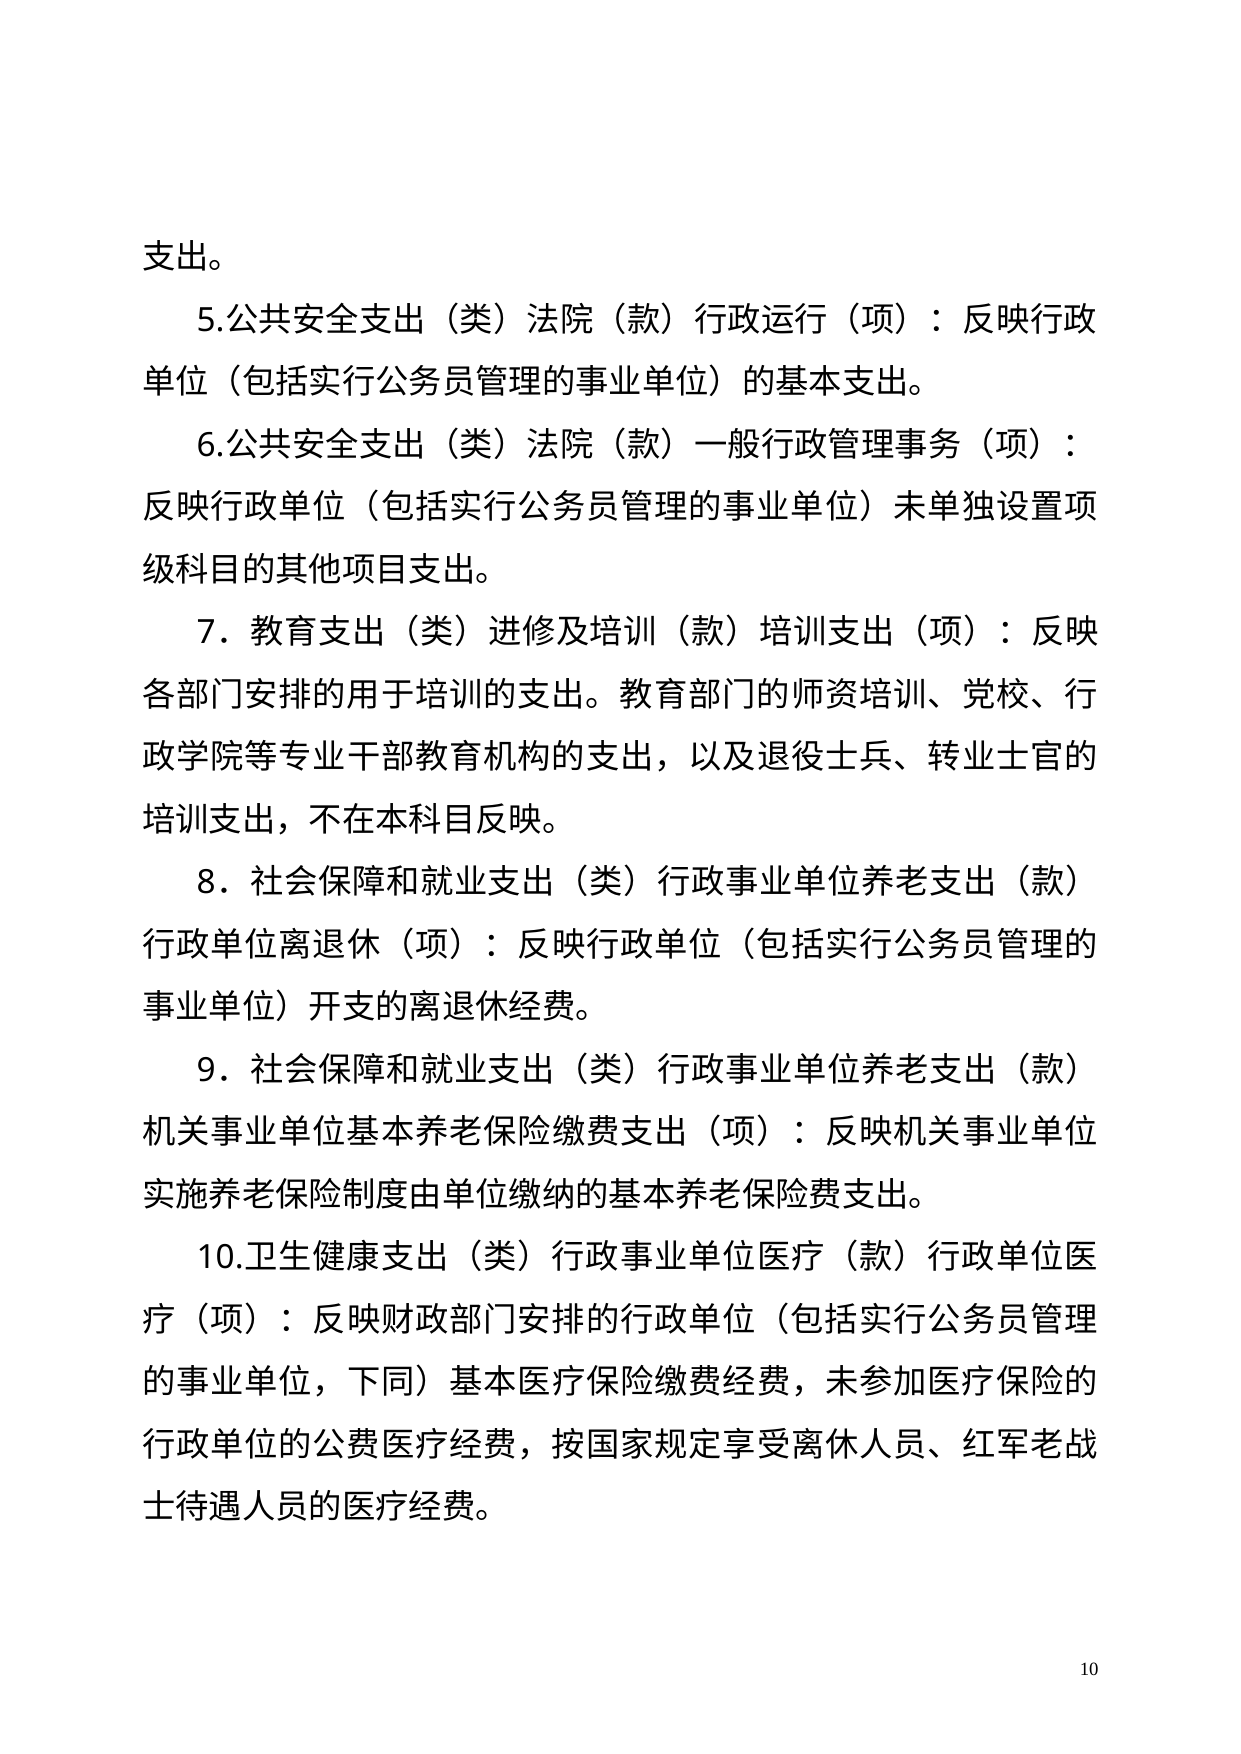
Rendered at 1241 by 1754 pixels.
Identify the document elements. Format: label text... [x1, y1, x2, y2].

text 8．社会保障和就业支出（类）行政事业单位养老支出（款）行政单位离退休（项）：反映行政单位（包括实行公务员管理的事业单位）开支的离退休经费。 [142, 843, 1098, 1031]
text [142, 218, 1098, 281]
text 6.公共安全支出（类）法院（款）一般行政管理事务（项）：反映行政单位（包括实行公务员管理的事业单位）未单独设置项级科目的其他项目支出。 [142, 406, 1098, 593]
text 10.卫生健康支出（类）行政事业单位医疗（款）行政单位医疗（项）：反映财政部门安排的行政单位（包括实行公务员管理的事业单位，下同）基本医疗保险缴费经费，未参加医疗保险的行政单位的公费医疗经费，按国家规定享受离休人员、红军老战士待遇人员的医疗经费。 [142, 1218, 1098, 1531]
text 9．社会保障和就业支出（类）行政事业单位养老支出（款）机关事业单位基本养老保险缴费支出（项）：反映机关事业单位实施养老保险制度由单位缴纳的基本养老保险费支出。 [142, 1031, 1098, 1218]
text 7．教育支出（类）进修及培训（款）培训支出（项）：反映各部门安排的用于培训的支出。教育部门的师资培训、党校、行政学院等专业干部教育机构的支出，以及退役士兵、转业士官的培训支出，不在本科目反映。 [142, 593, 1098, 843]
text 5.公共安全支出（类）法院（款）行政运行（项）：反映行政单位（包括实行公务员管理的事业单位）的基本支出。 [142, 281, 1098, 406]
